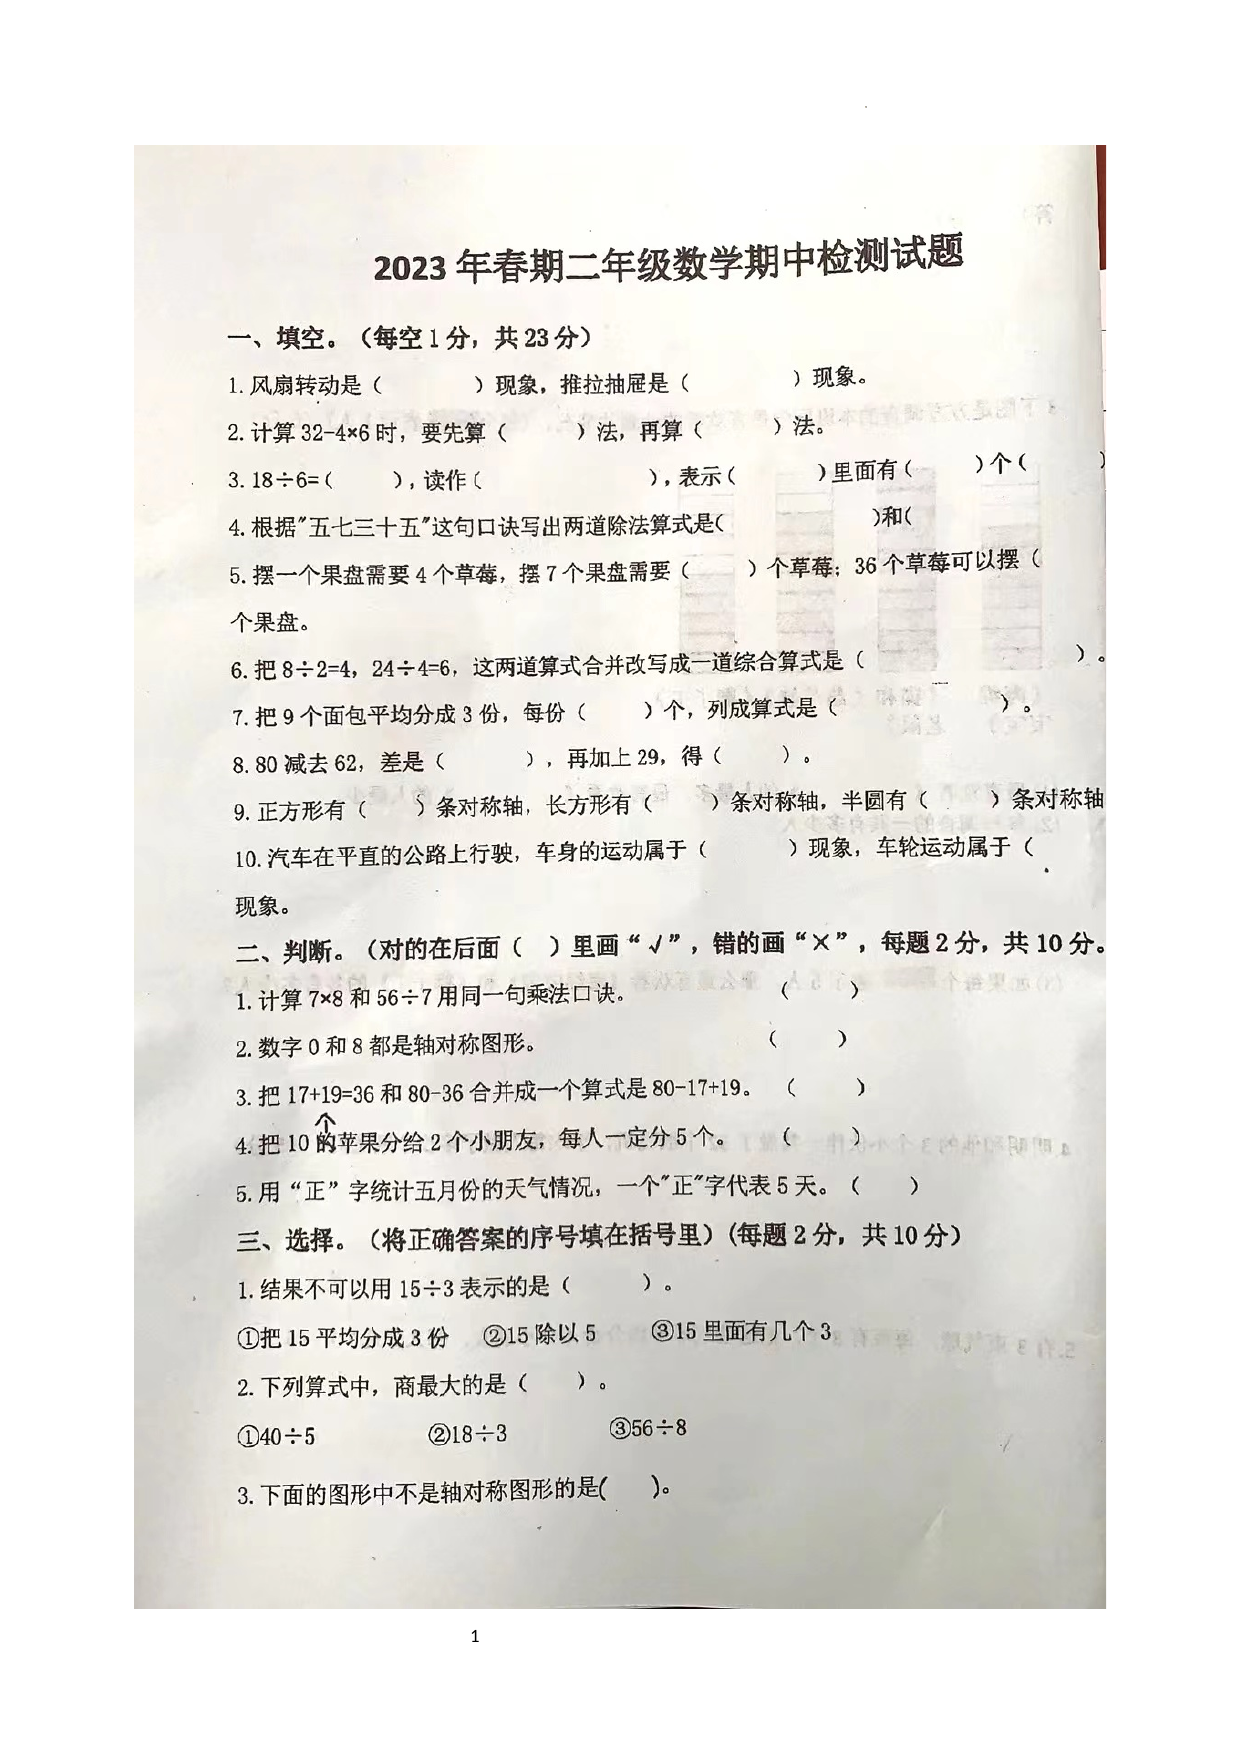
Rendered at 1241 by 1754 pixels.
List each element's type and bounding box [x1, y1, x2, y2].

picture [134, 145, 1107, 1609]
